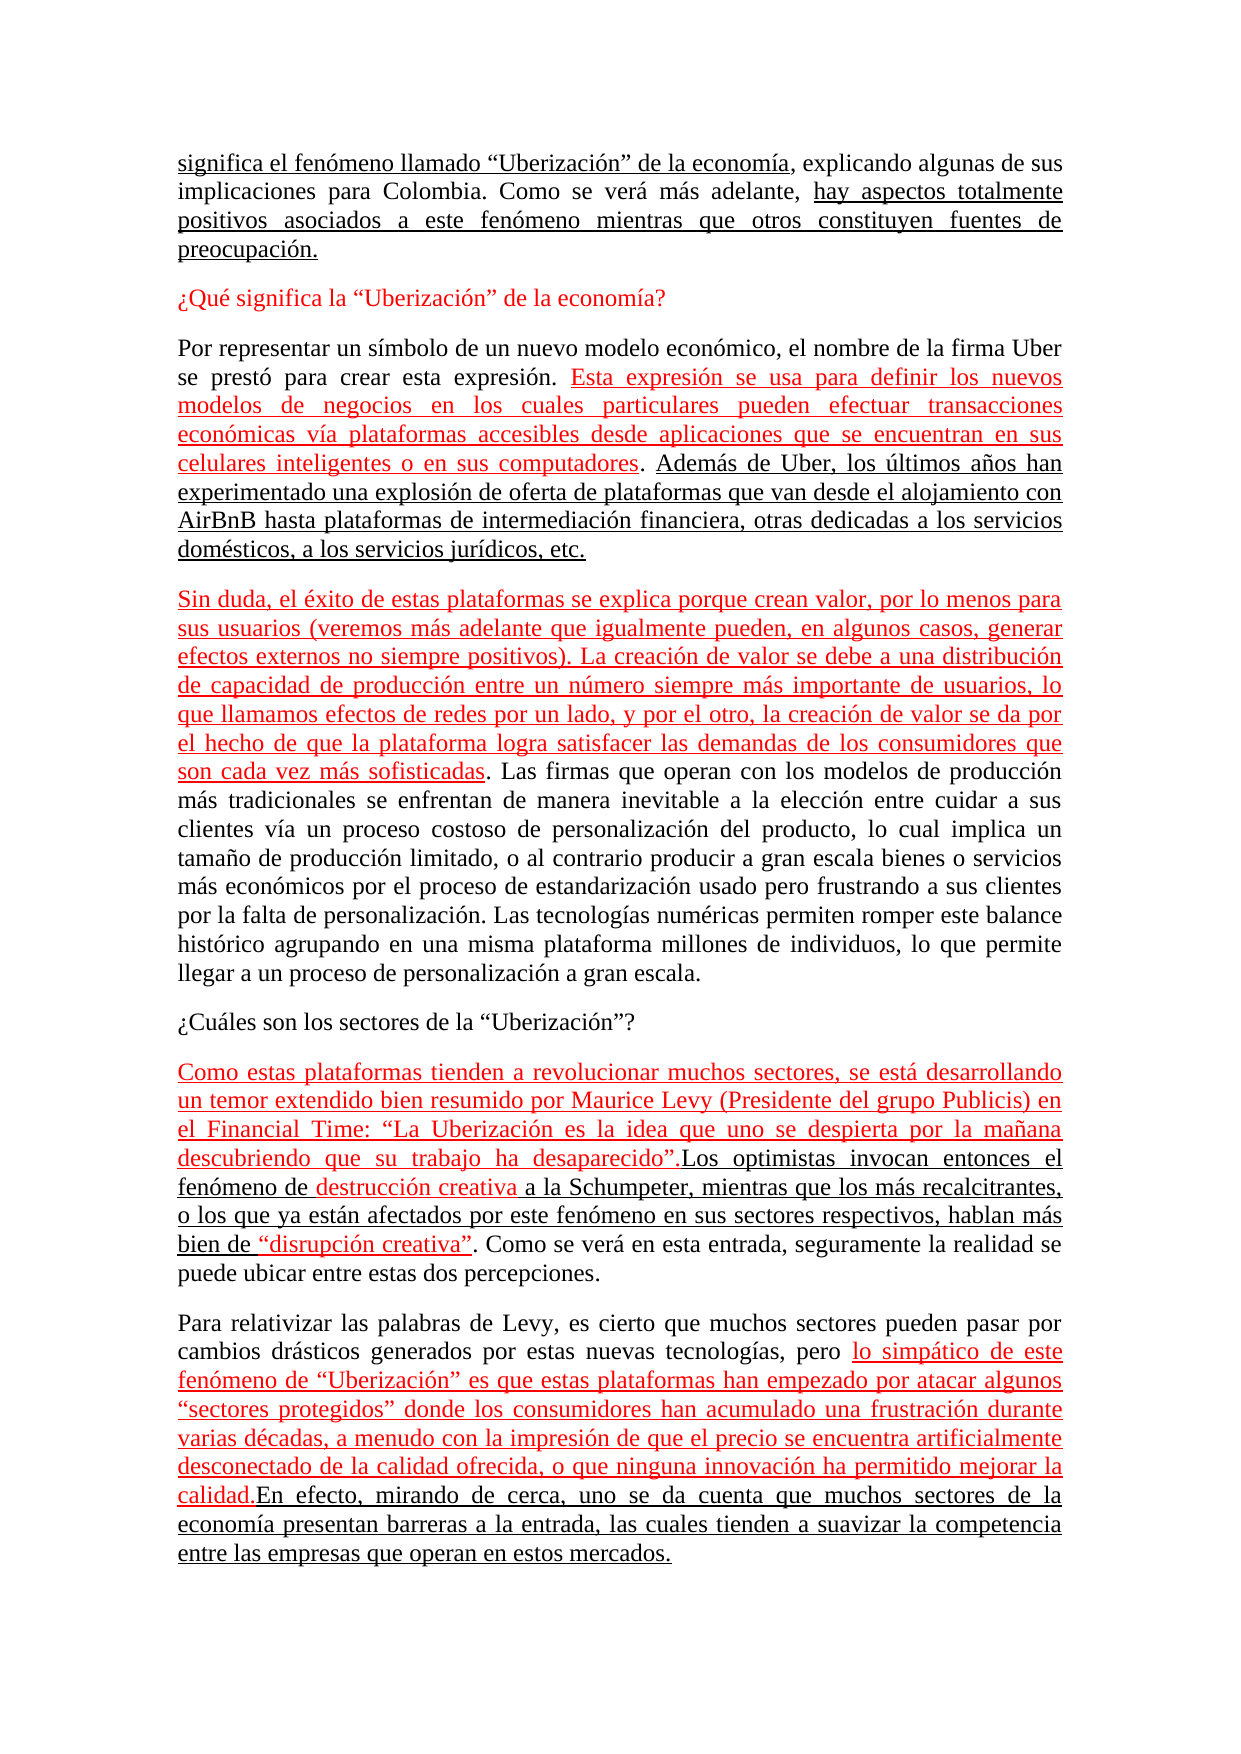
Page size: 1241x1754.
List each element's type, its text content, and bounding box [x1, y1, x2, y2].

text ¿Qué significa la “Uberización” de la economía? [177, 283, 1063, 312]
text Como estas plataformas tienden a revolucionar muchos sectores, se está desarrollando un temor extendido bien resumido por Maurice Levy (Presidente del grupo Publicis) en el Financial Time: “La Uberización es la idea que uno se despierta por la mañana descubriendo que su trabajo ha desaparecido”.Los optimistas invocan entonces el fenómeno de destrucción creativa a la Schumpeter, mientras que los más recalcitrantes, o los que ya están afectados por este fenómeno en sus sectores respectivos, hablan más bien de “disrupción creativa”. Como se verá en esta entrada, seguramente la realidad se puede ubicar entre estas dos percepciones. [177, 1227, 1063, 1287]
text Para relativizar las palabras de Levy, es cierto que muchos sectores pueden pasar por cambios drásticos generados por estas nuevas tecnologías, pero lo simpático de este fenómeno de “Uberización” es que estas plataformas han empezado por atacar algunos “sectores protegidos” donde los consumidores han acumulado una frustración durante varias décadas, a menudo con la impresión de que el precio se encuentra artificialmente desconectado de la calidad ofrecida, o que ninguna innovación ha permitido mejorar la calidad.En efecto, mirando de cerca, uno se da cuenta que muchos sectores de la economía presentan barreras a la entrada, las cuales tienden a suavizar la competencia entre las empresas que operan en estos mercados. [177, 1308, 1063, 1390]
text ¿Cuáles son los sectores de la “Uberización”? [177, 1007, 1063, 1036]
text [177, 148, 1063, 230]
text Como estas plataformas tienden a revolucionar muchos sectores, se está desarrollando un temor extendido bien resumido por Maurice Levy (Presidente del grupo Publicis) en el Financial Time: “La Uberización es la idea que uno se despierta por la mañana descubriendo que su trabajo ha desaparecido”.Los optimistas invocan entonces el fenómeno de destrucción creativa a la Schumpeter, mientras que los más recalcitrantes, o los que ya están afectados por este fenómeno en sus sectores respectivos, hablan más bien de “disrupción creativa”. Como se verá en esta entrada, seguramente la realidad se puede ubicar entre estas dos percepciones. [177, 1083, 1063, 1139]
text Por representar un símbolo de un nuevo modelo económico, el nombre de la firma Uber se prestó para crear esta expresión. Esta expresión se usa para definir los nuevos modelos de negocios en los cuales particulares pueden efectuar transacciones económicas vía plataformas accesibles desde aplicaciones que se encuentran en sus celulares inteligentes o en sus computadores. Además de Uber, los últimos años han experimentado una explosión de oferta de plataformas que van desde el alojamiento con AirBnB hasta plataformas de intermediación financiera, otras dedicadas a los servicios domésticos, a los servicios jurídicos, etc. [177, 445, 1063, 502]
text Sin duda, el éxito de estas plataformas se explica porque crean valor, por lo menos para sus usuarios (veremos más adelante que igualmente pueden, en algunos casos, generar efectos externos no siempre positivos). La creación de valor se debe a una distribución de capacidad de producción entre un número siempre más importante de usuarios, lo que llamamos efectos de redes por un lado, y por el otro, la creación de valor se da por el hecho de que la plataforma logra satisfacer las demandas de los consumidores que son cada vez más sofisticadas. Las firmas que operan con los modelos de producción más tradicionales se enfrentan de manera inevitable a la elección entre cuidar a sus clientes vía un proceso costoso de personalización del producto, lo cual implica un tamaño de producción limitado, o al contrario producir a gran escala bienes o servicios más económicos por el proceso de estandarización usado pero frustrando a sus clientes por la falta de personalización. Las tecnologías numéricas permiten romper este balance histórico agrupando en una misma plataforma millones de individuos, lo que permite llegar a un proceso de personalización a gran escala. [177, 754, 1063, 986]
text Por representar un símbolo de un nuevo modelo económico, el nombre de la firma Uber se prestó para crear esta expresión. Esta expresión se usa para definir los nuevos modelos de negocios en los cuales particulares pueden efectuar transacciones económicas vía plataformas accesibles desde aplicaciones que se encuentran en sus celulares inteligentes o en sus computadores. Además de Uber, los últimos años han experimentado una explosión de oferta de plataformas que van desde el alojamiento con AirBnB hasta plataformas de intermediación financiera, otras dedicadas a los servicios domésticos, a los servicios jurídicos, etc. [177, 333, 1063, 416]
text Para relativizar las palabras de Levy, es cierto que muchos sectores pueden pasar por cambios drásticos generados por estas nuevas tecnologías, pero lo simpático de este fenómeno de “Uberización” es que estas plataformas han empezado por atacar algunos “sectores protegidos” donde los consumidores han acumulado una frustración durante varias décadas, a menudo con la impresión de que el precio se encuentra artificialmente desconectado de la calidad ofrecida, o que ninguna innovación ha permitido mejorar la calidad.En efecto, mirando de cerca, uno se da cuenta que muchos sectores de la economía presentan barreras a la entrada, las cuales tienden a suavizar la competencia entre las empresas que operan en estos mercados. [177, 1477, 1063, 1566]
